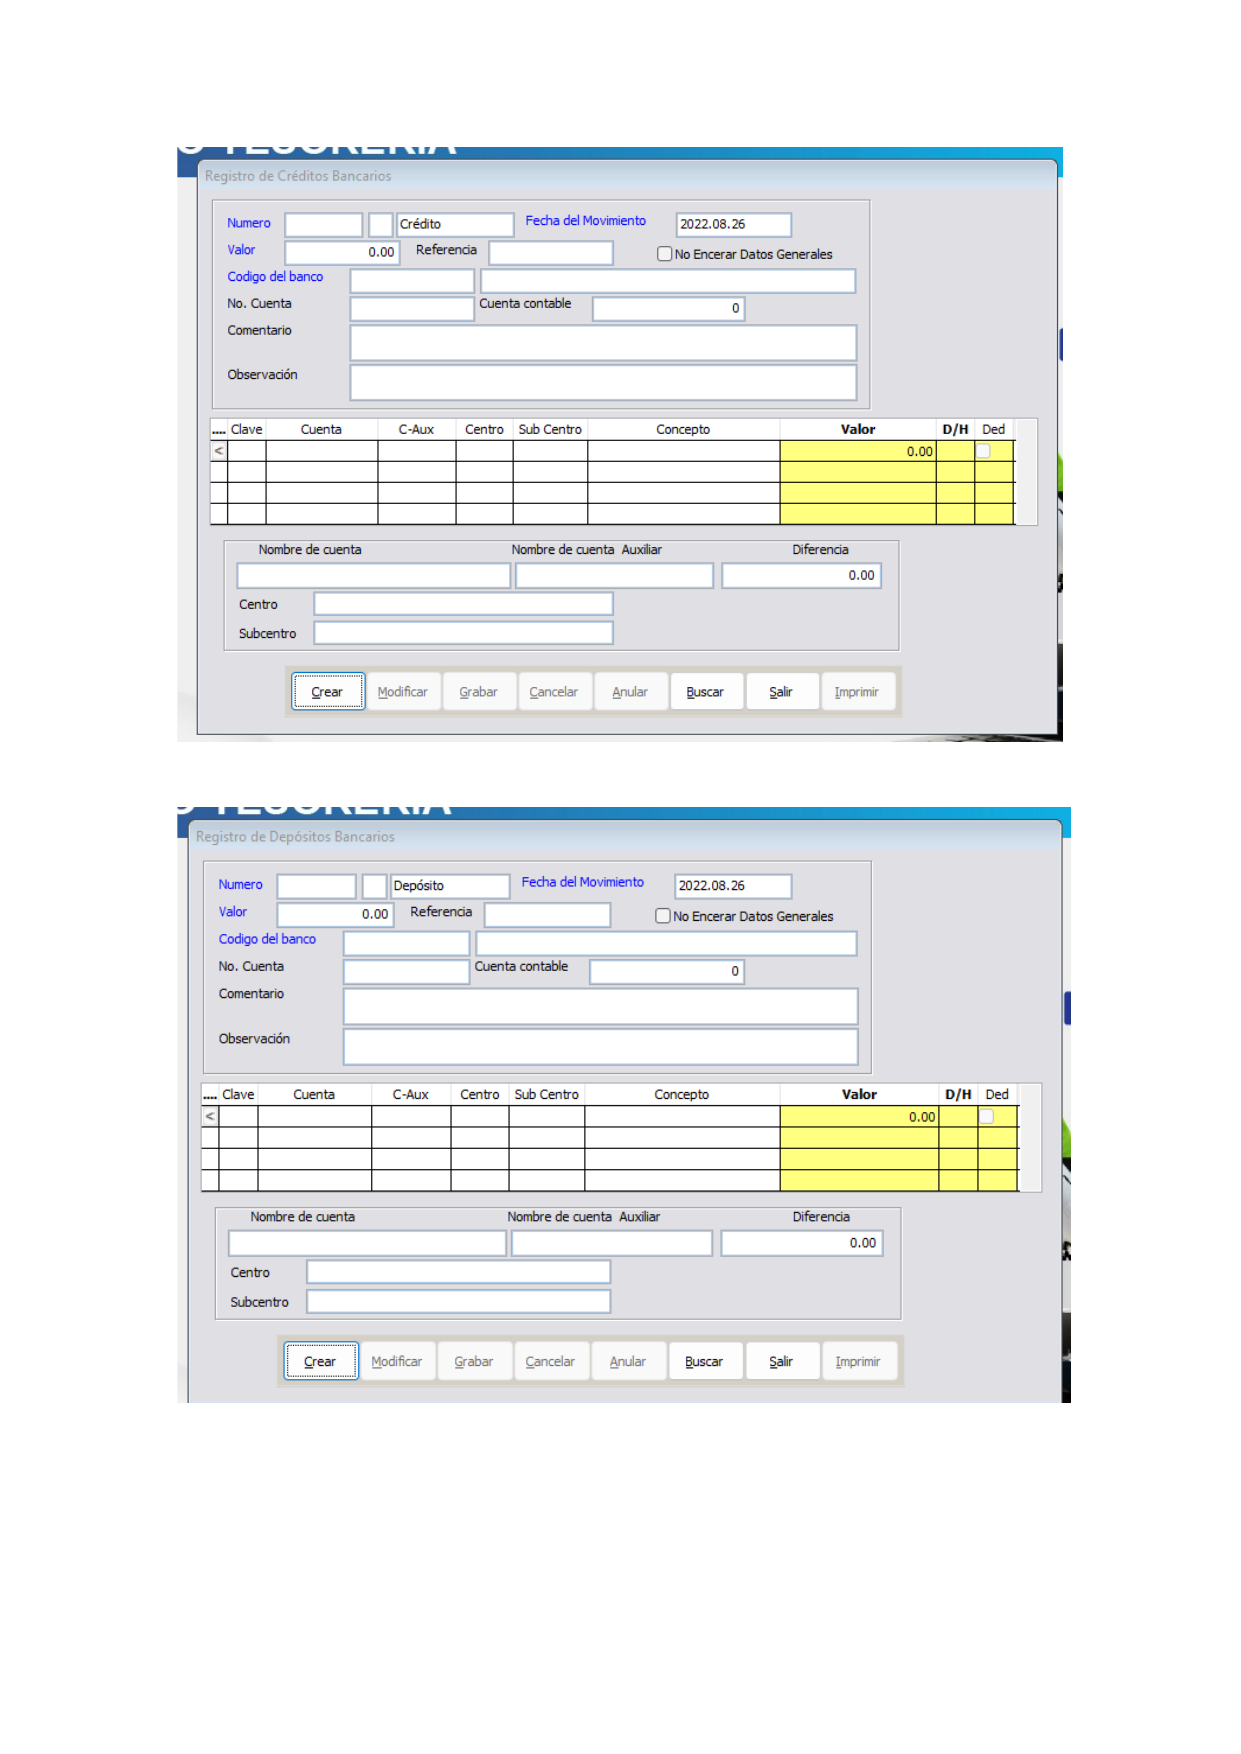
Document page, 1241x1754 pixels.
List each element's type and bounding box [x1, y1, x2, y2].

picture [177, 147, 1063, 742]
picture [177, 807, 1071, 1403]
